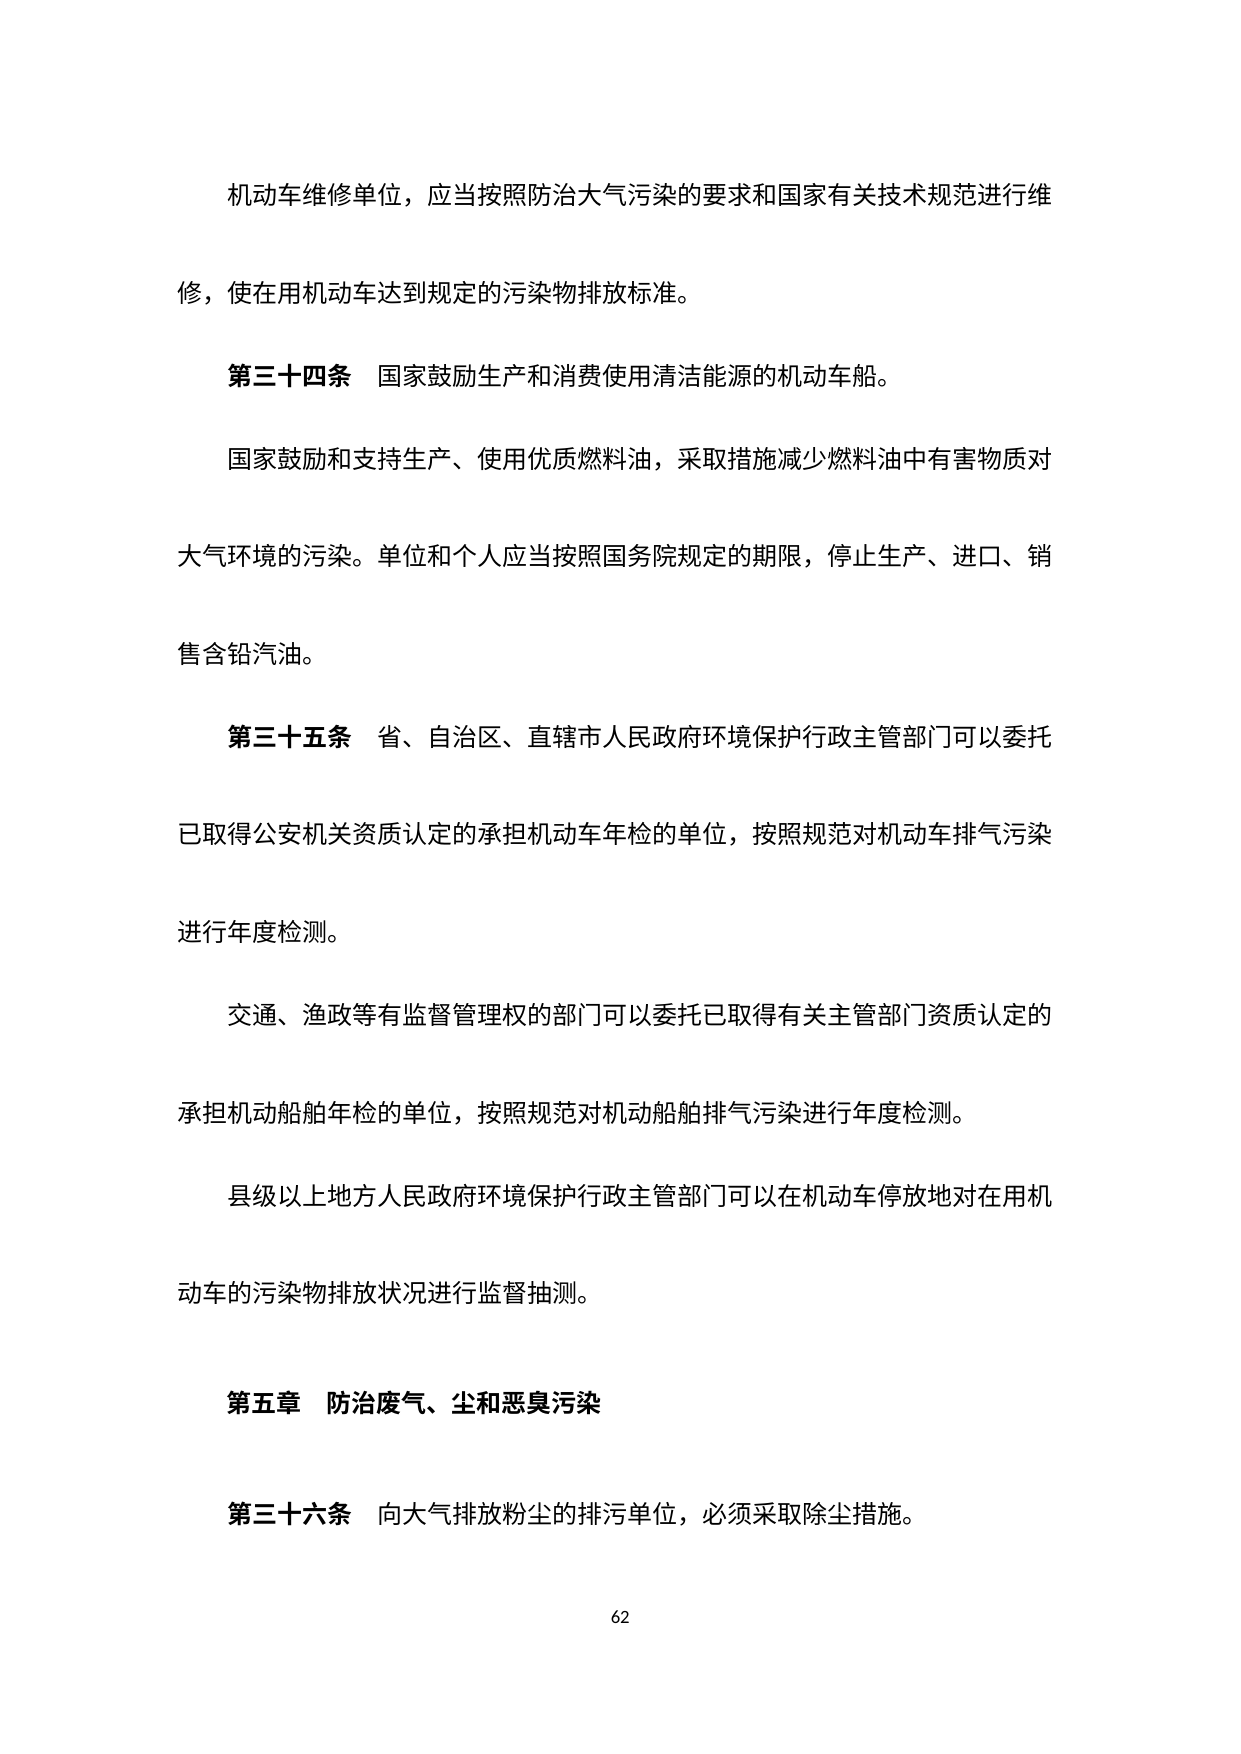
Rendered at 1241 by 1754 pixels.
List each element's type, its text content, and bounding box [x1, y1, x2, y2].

text 国家鼓励和支持生产、使用优质燃料油，采取措施减少燃料油中有害物质对大气环境的污染。单位和个人应当按照国务院规定的期限，停止生产、进口、销售含铅汽油。 [177, 425, 1063, 685]
text 交通、渔政等有监督管理权的部门可以委托已取得有关主管部门资质认定的承担机动船舶年检的单位，按照规范对机动船舶排气污染进行年度检测。 [177, 981, 1063, 1144]
text 第三十五条 省、自治区、直辖市人民政府环境保护行政主管部门可以委托已取得公安机关资质认定的承担机动车年检的单位，按照规范对机动车排气污染进行年度检测。 [177, 703, 1063, 963]
text 机动车维修单位，应当按照防治大气污染的要求和国家有关技术规范进行维修，使在用机动车达到规定的污染物排放标准。 [177, 161, 1063, 324]
text 第三十六条 向大气排放粉尘的排污单位，必须采取除尘措施。 [177, 1480, 1063, 1545]
text 第三十四条 国家鼓励生产和消费使用清洁能源的机动车船。 [177, 342, 1063, 407]
subtitle 第五章 防治废气、尘和恶臭污染 [177, 1369, 1063, 1434]
text 县级以上地方人民政府环境保护行政主管部门可以在机动车停放地对在用机动车的污染物排放状况进行监督抽测。 [177, 1162, 1063, 1324]
